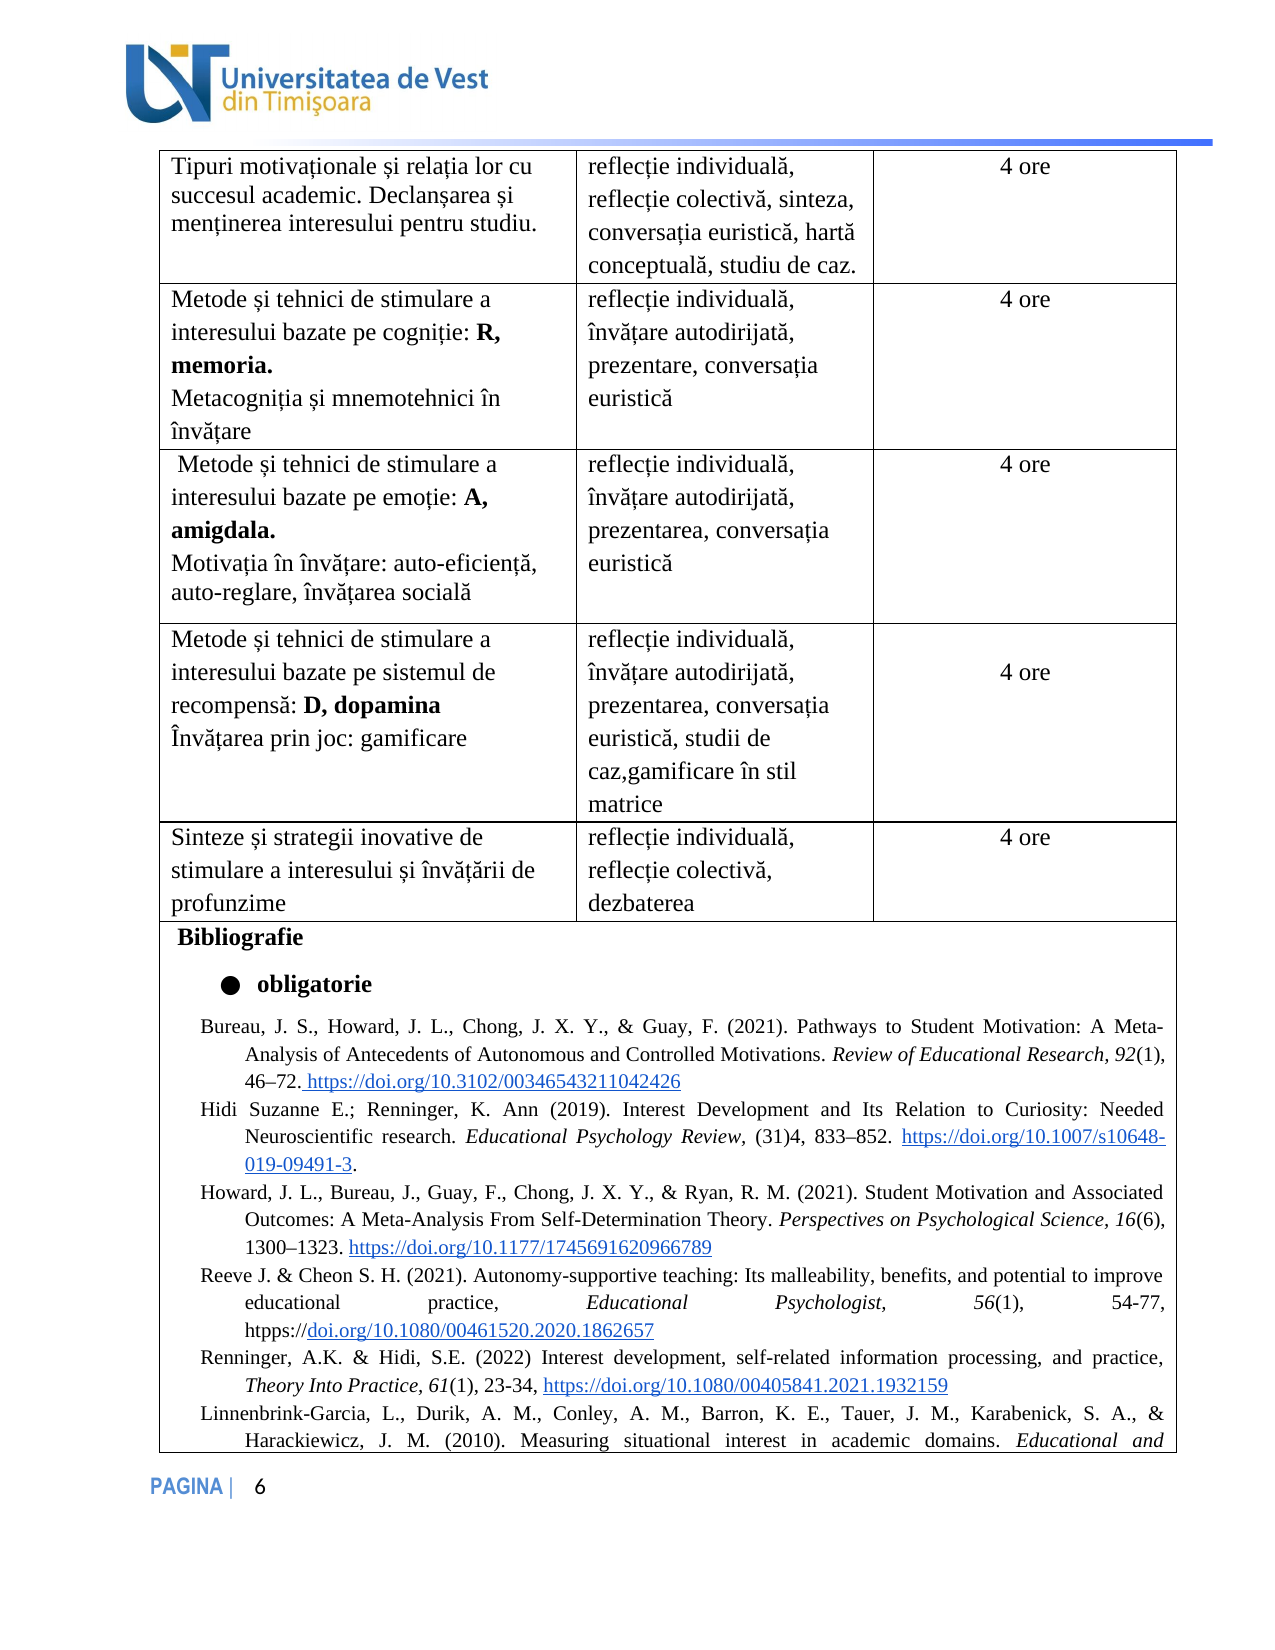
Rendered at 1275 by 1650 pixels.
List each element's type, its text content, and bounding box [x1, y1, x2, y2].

table_cell Metode și tehnici de stimulare a interesului bazate pe emoție: A, amigdala. Motivația în învățare: auto-eficiență, auto-reglare, învățarea socială [160, 450, 576, 623]
table_cell Metode și tehnici de stimulare a interesului bazate pe cogniție: R, memoria. Metacogniția și mnemotehnici în învățare [160, 284, 576, 448]
table_cell reflecție individuală, reflecție colectivă, sinteza, conversația euristică, hartă conceptuală, studiu de caz. [577, 151, 873, 283]
table_cell Metode și tehnici de stimulare a interesului bazate pe sistemul de recompensă: D, dopamina Învățarea prin joc: gamificare [160, 624, 576, 821]
table_cell reflecție individuală, reflecție colectivă, dezbaterea [577, 823, 873, 921]
table_cell reflecție individuală, învățare autodirijată, prezentarea, conversația euristică, studii de caz,gamificare în stil matrice [577, 624, 873, 821]
table_cell Sinteze și strategii inovative de stimulare a interesului și învățării de profunzime [160, 823, 576, 921]
table_cell 4 ore [874, 151, 1176, 283]
picture [117, 33, 497, 132]
table_cell reflecție individuală, învățare autodirijată, prezentare, conversația euristică [577, 284, 873, 448]
table_cell reflecție individuală, învățare autodirijată, prezentarea, conversația euristică [577, 450, 873, 623]
table_cell 4 ore [874, 823, 1176, 921]
table_cell 4 ore [874, 450, 1176, 623]
picture [199, 139, 1213, 146]
table_cell 4 ore [874, 624, 1176, 821]
table_cell Tipuri motivaționale și relația lor cu succesul academic. Declanșarea și menținerea interesului pentru studiu. [160, 151, 576, 283]
table_cell 4 ore [874, 284, 1176, 448]
